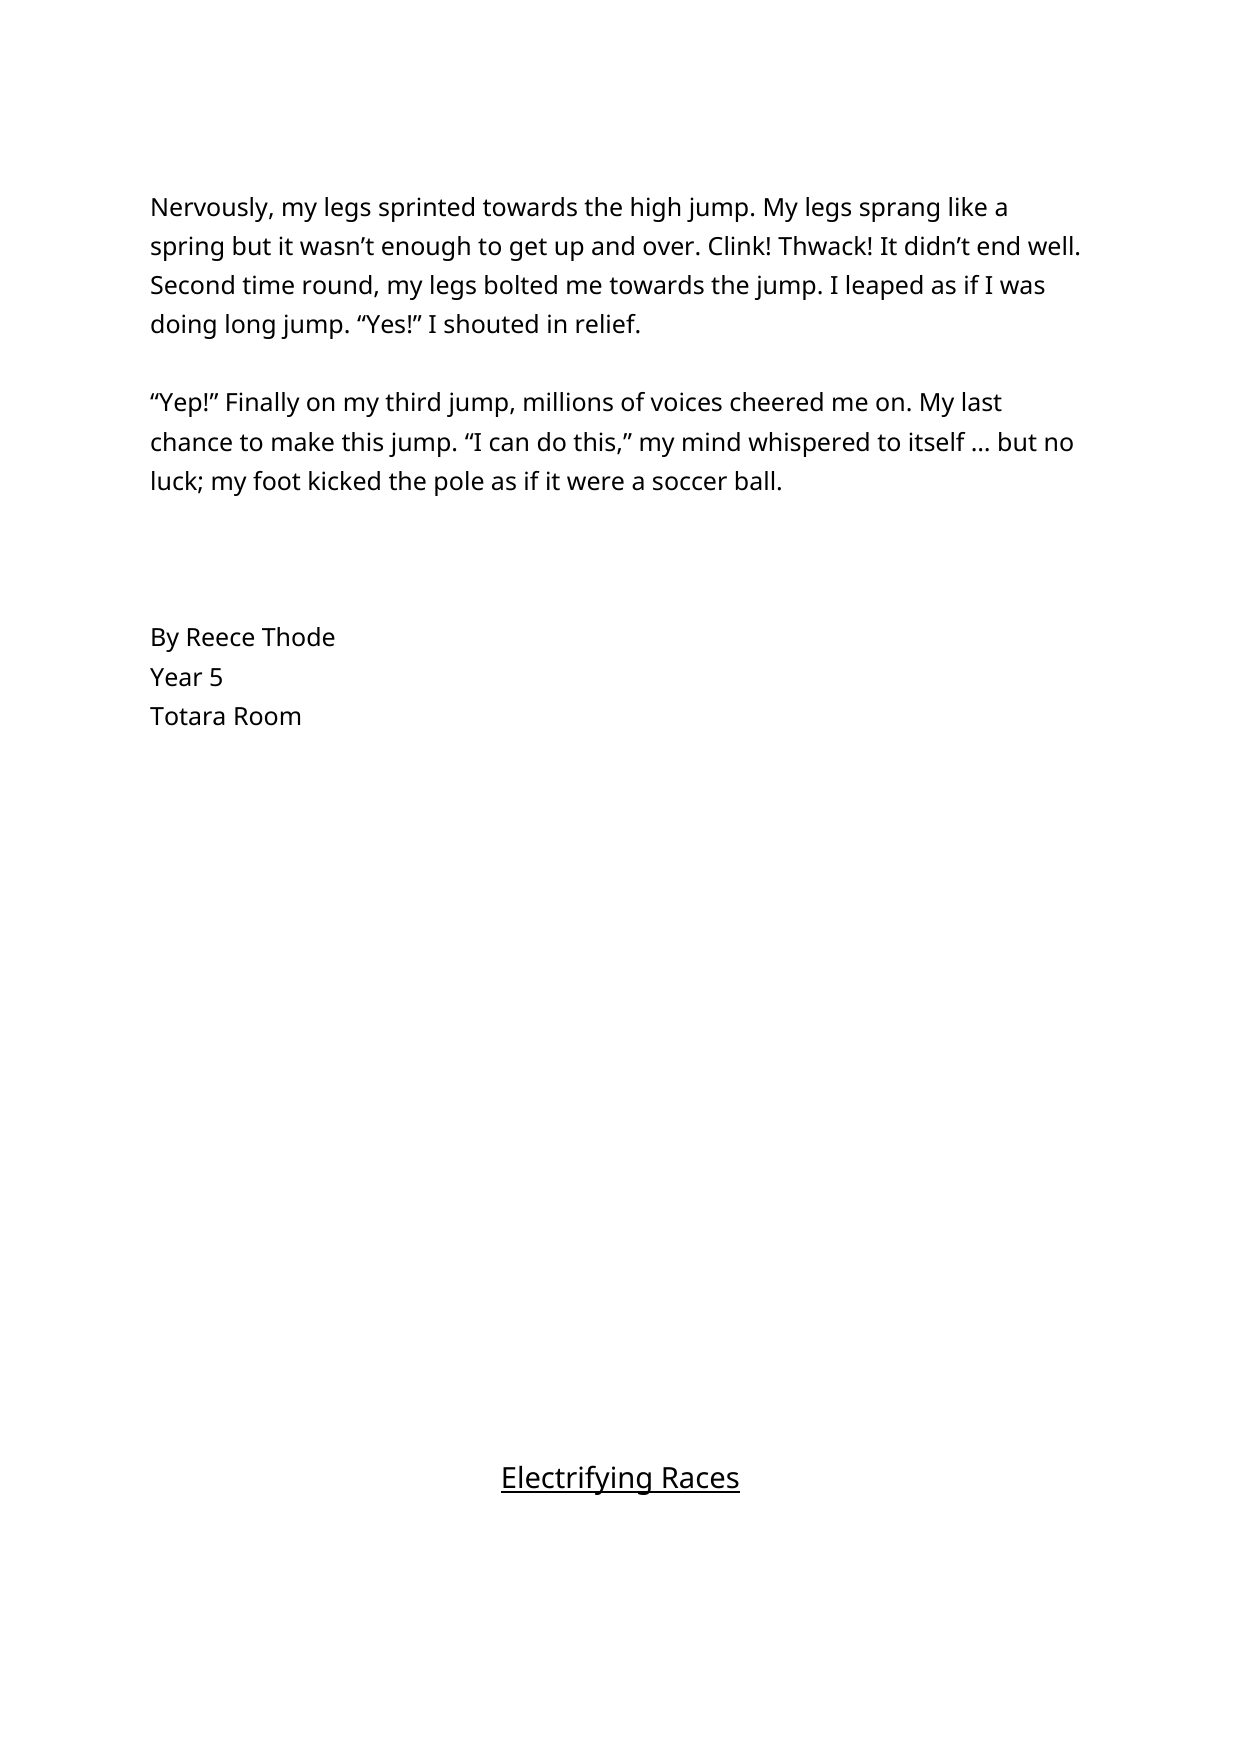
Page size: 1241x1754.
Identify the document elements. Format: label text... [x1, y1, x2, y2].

text Nervously, my legs sprinted towards the high jump. My legs sprang like a spring but it wasn’t enough to get up and over. Clink! Thwack! It didn’t end well. Second time round, my legs bolted me towards the jump. I leaped as if I was doing long jump. “Yes!” I shouted in relief. [150, 189, 1090, 341]
text Electrifying Races [150, 1457, 1090, 1497]
text “Yep!” Finally on my third jump, millions of voices cheered me on. My last chance to make this jump. “I can do this,” my mind whispered to itself … but no luck; my foot kicked the pole as if it were a soccer ball. [150, 385, 1090, 497]
text By Reece Thode [150, 620, 1090, 654]
text Totara Room [150, 698, 1090, 732]
text Year 5 [150, 659, 1090, 693]
